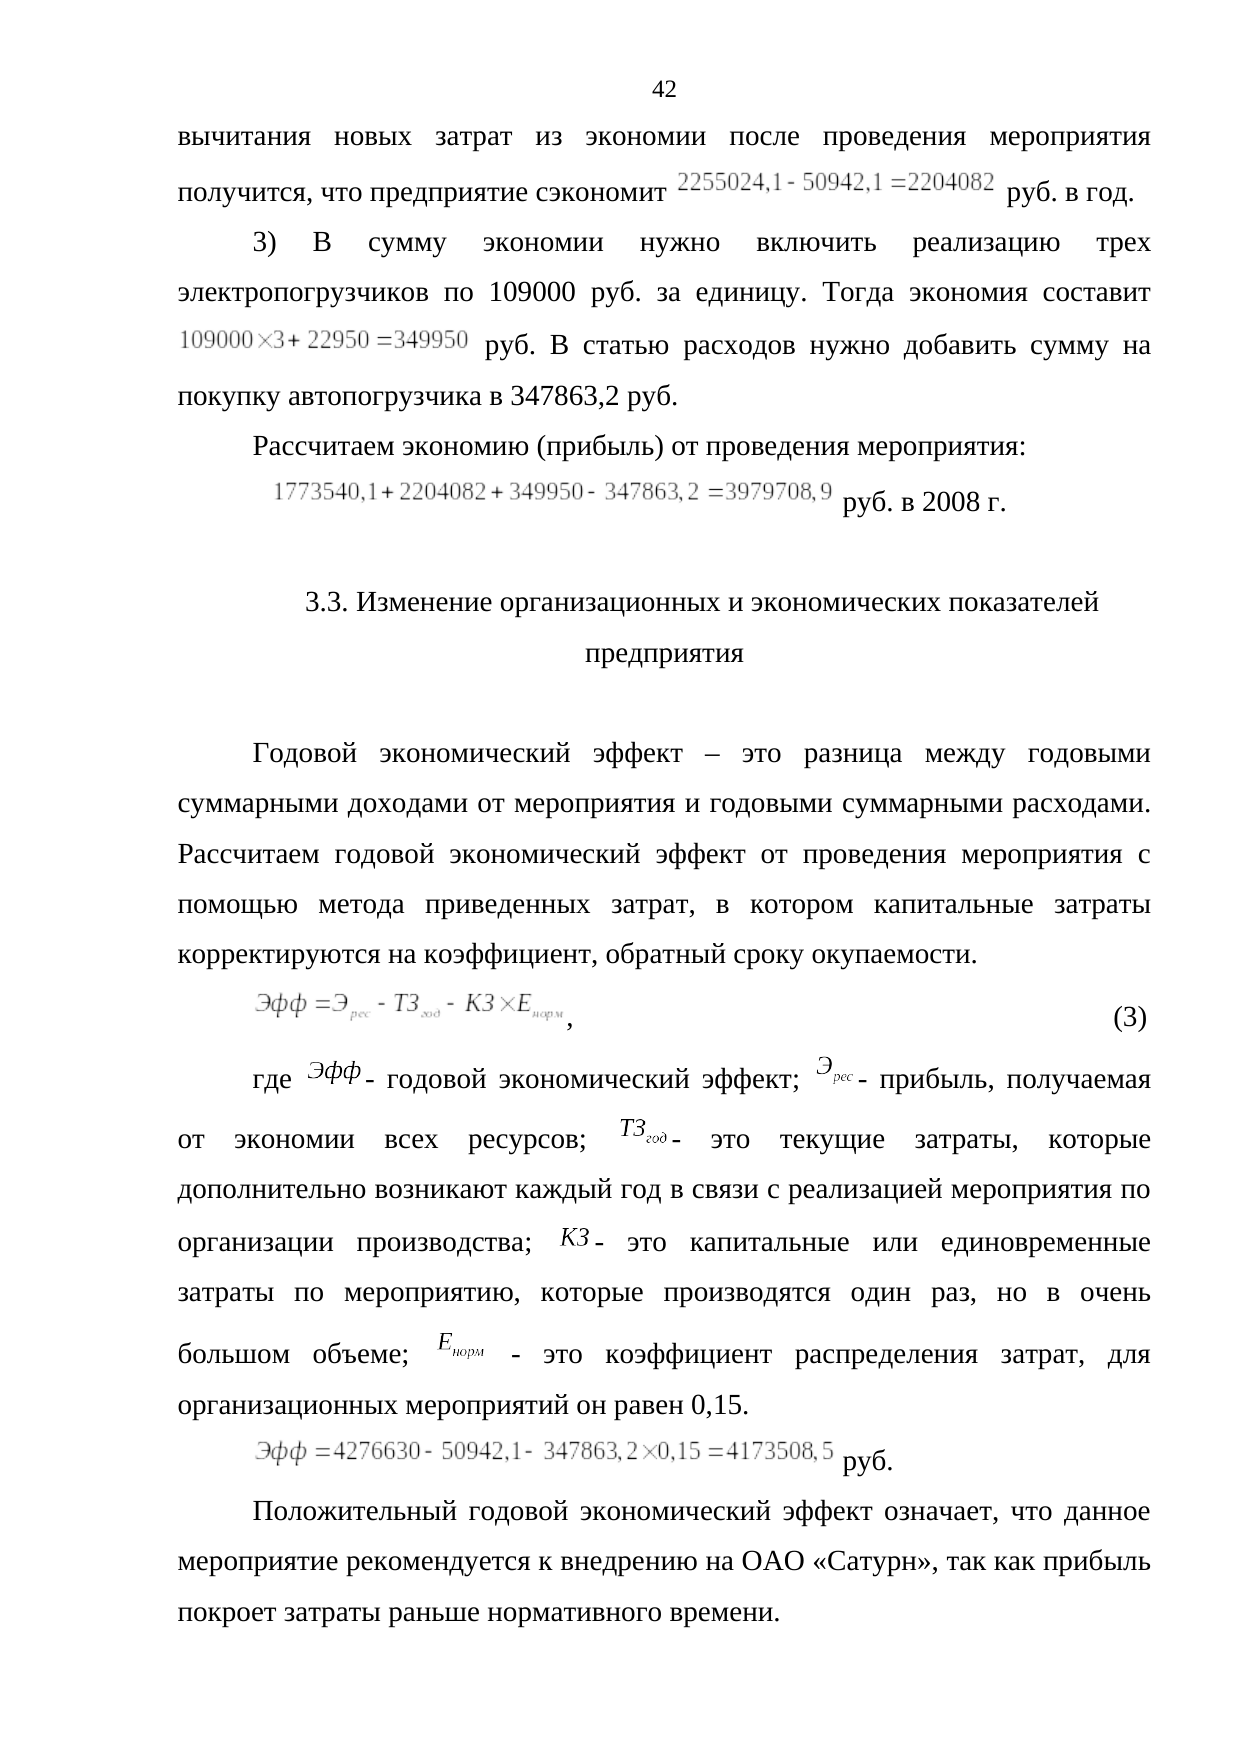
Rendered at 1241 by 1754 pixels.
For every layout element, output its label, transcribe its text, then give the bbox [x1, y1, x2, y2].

text руб. в . [177, 478, 1152, 517]
text руб. [177, 1437, 1152, 1476]
text 3) В сумму экономии нужно включить реализацию трех электропогрузчиков по 109000 руб. за единицу. Тогда экономия составит руб. В статью расходов нужно добавить сумму на покупку автопогрузчика в 347863,2 руб. [177, 224, 1152, 411]
text Рассчитаем экономию (прибыль) от проведения мероприятия: [177, 428, 1152, 461]
text 3.3. Изменение организационных и экономических показателей предприятия [177, 584, 1152, 668]
text где - годовой экономический эффект; - прибыль, получаемая от экономии всех ресурсов; - это текущие затраты, которые дополнительно возникают каждый год в связи с реализацией мероприятия по организации производства; - это капитальные или единовременные затраты по мероприятию, которые производятся один раз, но в очень большом объеме; - это коэффициент распределения затрат, для организационных мероприятий он равен 0,15. [177, 1049, 1152, 1421]
text Годовой экономический эффект – это разница между годовыми суммарными доходами от мероприятия и годовыми суммарными расходами. Рассчитаем годовой экономический эффект от проведения мероприятия с помощью метода приведенных затрат, в котором капитальные затраты корректируются на коэффициент, обратный сроку окупаемости. [177, 735, 1152, 970]
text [177, 118, 1152, 207]
text Положительный годовой экономический эффект означает, что данное мероприятие рекомендуется к внедрению на ОАО «Сатурн», так как прибыль покроет затраты раньше нормативного времени. [177, 1493, 1152, 1627]
text , (3) [177, 987, 1152, 1032]
